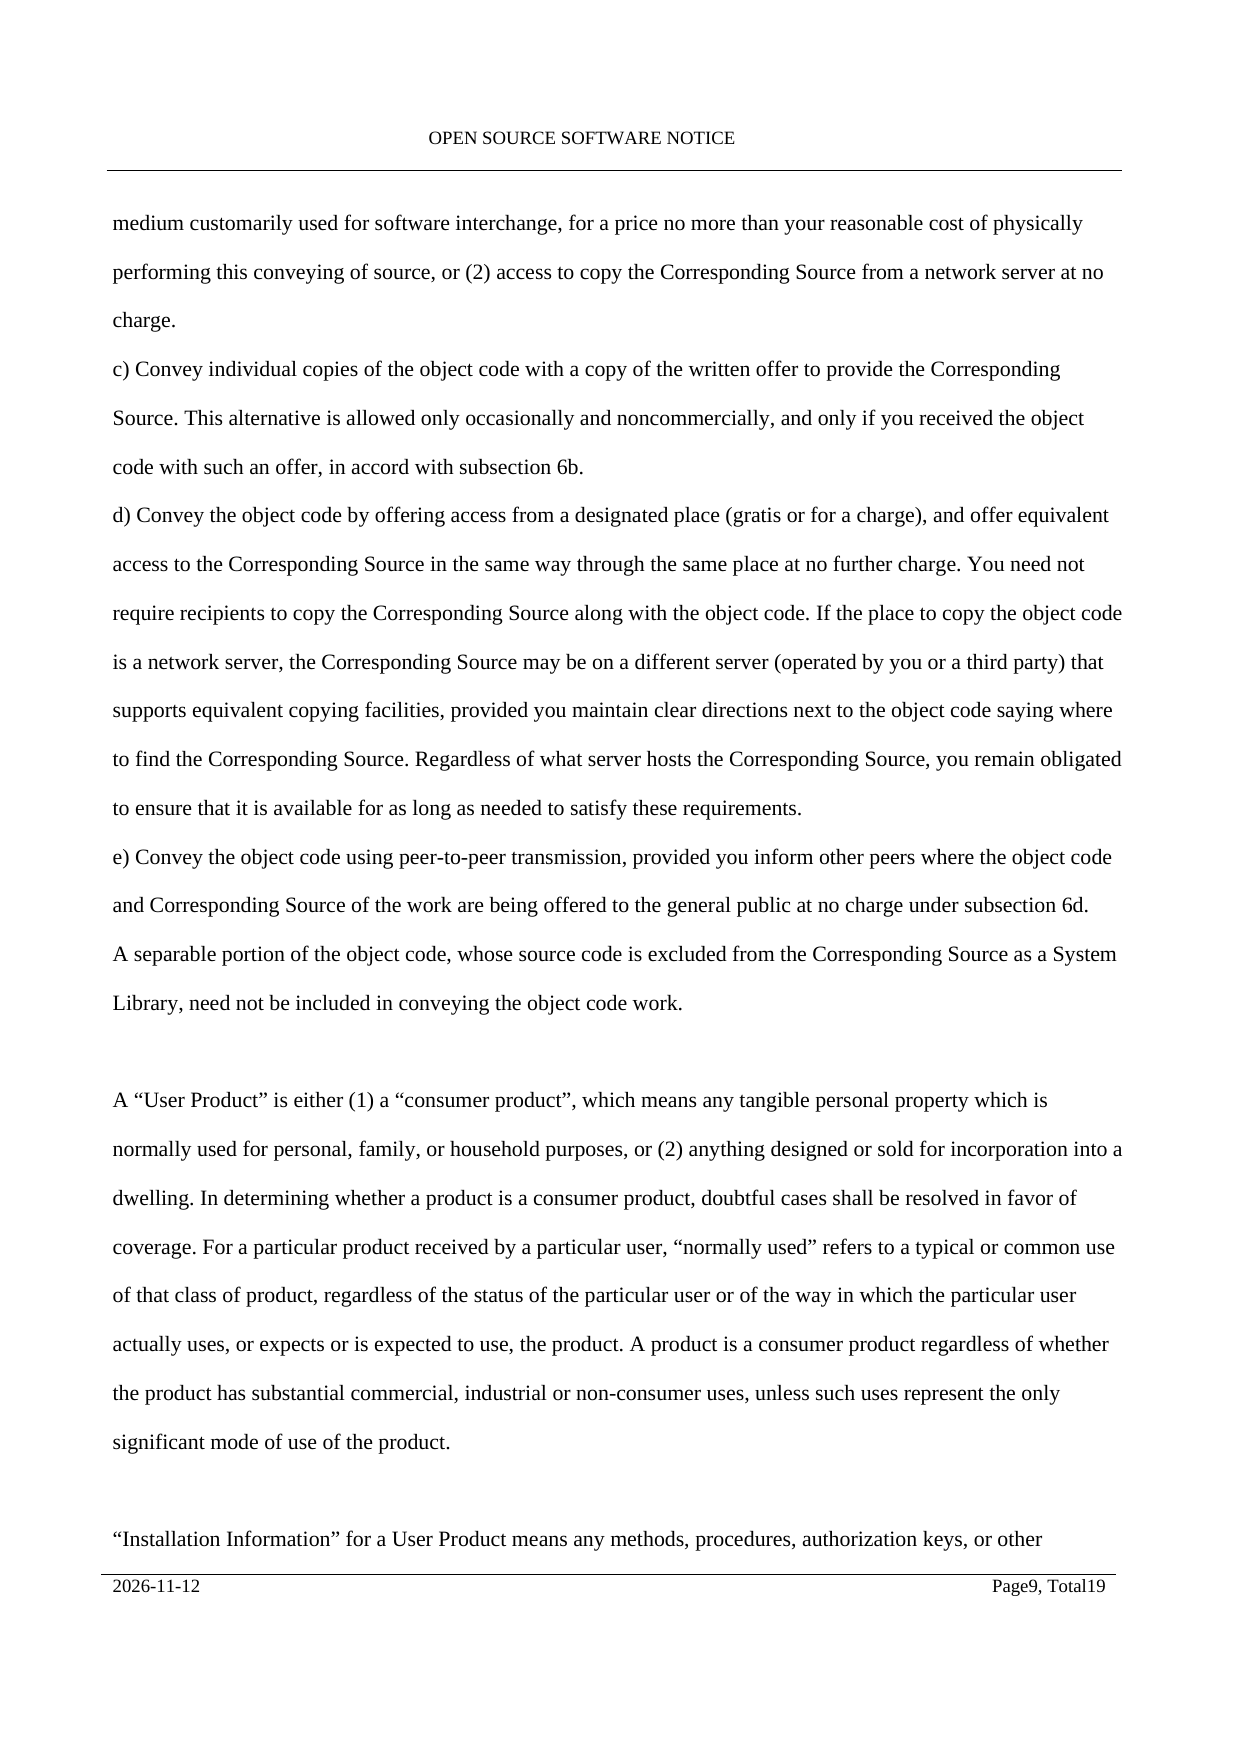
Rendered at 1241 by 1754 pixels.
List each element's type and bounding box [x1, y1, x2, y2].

text [112, 206, 1128, 1555]
